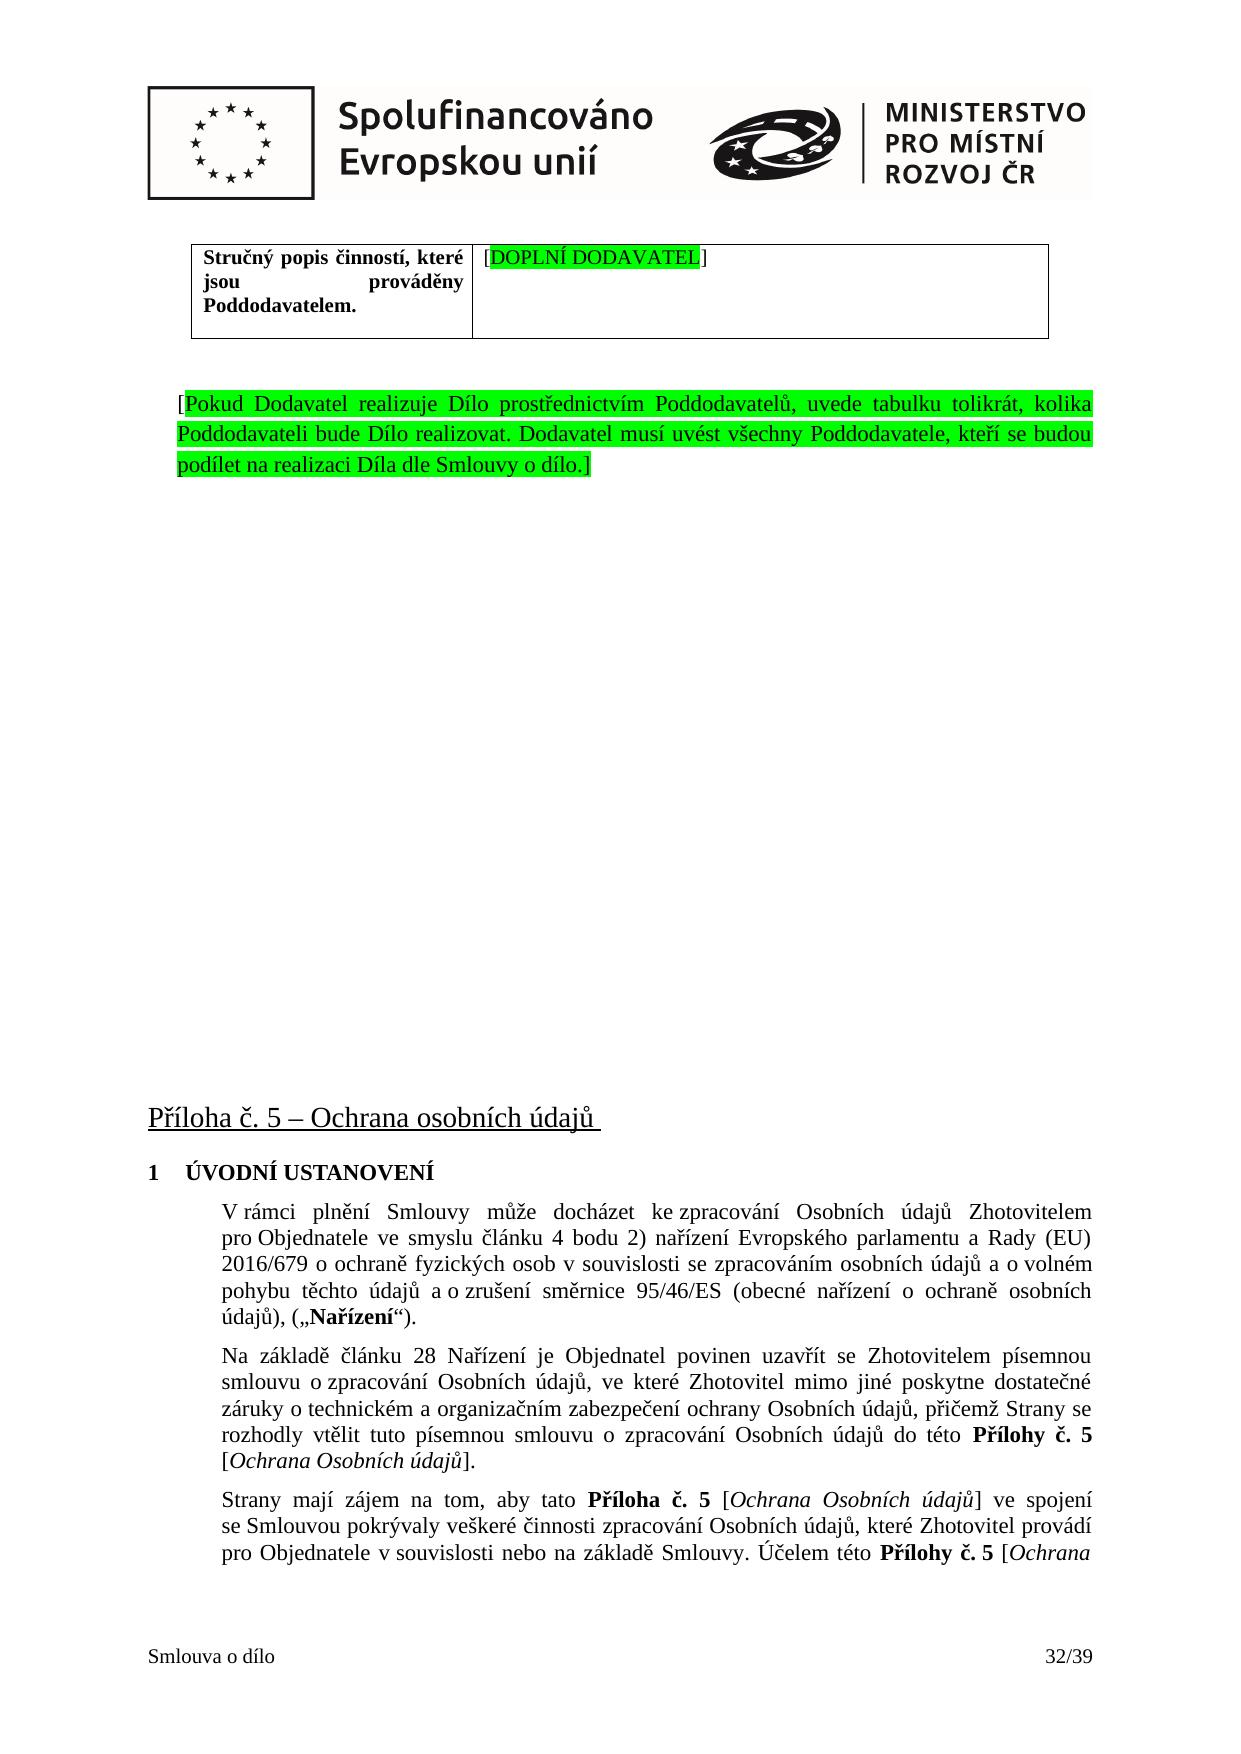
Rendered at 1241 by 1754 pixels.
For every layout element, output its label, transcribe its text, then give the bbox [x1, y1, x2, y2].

list V rámci plnění Smlouvy může docházet ke zpracování Osobních údajů Zhotovitelem pro Objednatele ve smyslu článku 4 bodu 2) nařízení Evropského parlamentu a Rady (EU) 2016/679 o ochraně fyzických osob v souvislosti se zpracováním osobních údajů a o volném pohybu těchto údajů a o zrušení směrnice 95/46/ES (obecné nařízení o ochraně osobních údajů), („Nařízení“). [221, 1198, 1093, 1329]
text [Pokud Dodavatel realizuje Dílo prostřednictvím Poddodavatelů, uvede tabulku tolikrát, kolika Poddodavateli bude Dílo realizovat. Dodavatel musí uvést všechny Poddodavatele, kteří se budou podílet na realizaci Díla dle Smlouvy o dílo.] [177, 447, 1093, 477]
table_cell [DOPLNÍ DODAVATEL] [473, 245, 1048, 338]
text [Pokud Dodavatel realizuje Dílo prostřednictvím Poddodavatelů, uvede tabulku tolikrát, kolika Poddodavateli bude Dílo realizovat. Dodavatel musí uvést všechny Poddodavatele, kteří se budou podílet na realizaci Díla dle Smlouvy o dílo.] [177, 390, 1093, 421]
picture [147, 86, 1093, 200]
list Příloha č. 5 – Ochrana osobních údajů [148, 1100, 1093, 1134]
table_cell Stručný popis činností, které jsou prováděny Poddodavatelem. [192, 245, 472, 338]
subtitle Úvodní ustanovení [148, 1159, 1093, 1185]
list Na základě článku 28 Nařízení je Objednatel povinen uzavřít se Zhotovitelem písemnou smlouvu o zpracování Osobních údajů, ve které Zhotovitel mimo jiné poskytne dostatečné záruky o technickém a organizačním zabezpečení ochrany Osobních údajů, přičemž Strany se rozhodly vtělit tuto písemnou smlouvu o zpracování Osobních údajů do této Přílohy č. 5 [Ochrana Osobních údajů]. [221, 1342, 1093, 1474]
